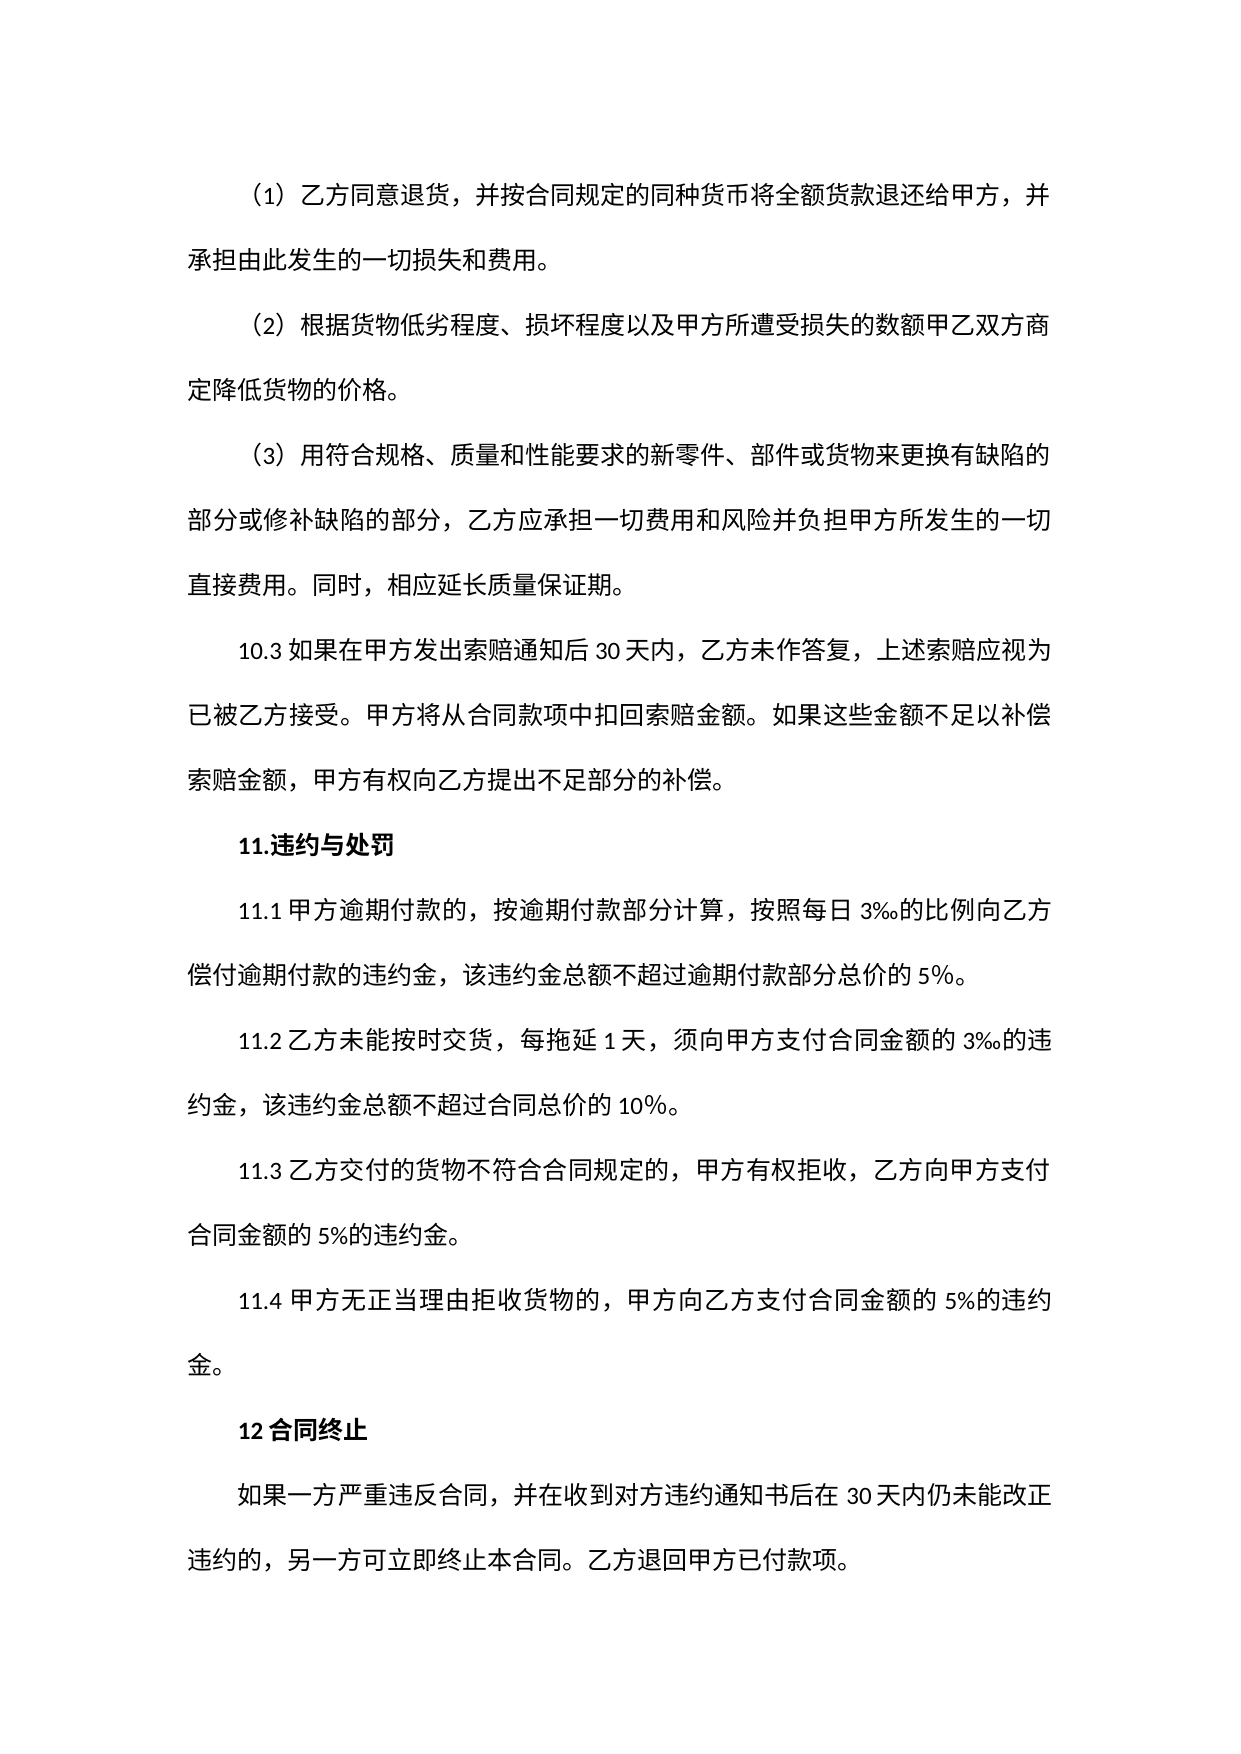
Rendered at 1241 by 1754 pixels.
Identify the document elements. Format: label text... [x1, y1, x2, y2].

text （1）乙方同意退货，并按合同规定的同种货币将全额货款退还给甲方，并承担由此发生的一切损失和费用。 [187, 162, 1053, 292]
text 11.2乙方未能按时交货，每拖延1天，须向甲方支付合同金额的3‰的违约金，该违约金总额不超过合同总价的10％。 [187, 1007, 1053, 1137]
text （2）根据货物低劣程度、损坏程度以及甲方所遭受损失的数额甲乙双方商定降低货物的价格。 [187, 292, 1053, 422]
text 10.3 如果在甲方发出索赔通知后30天内，乙方未作答复，上述索赔应视为已被乙方接受。甲方将从合同款项中扣回索赔金额。如果这些金额不足以补偿索赔金额，甲方有权向乙方提出不足部分的补偿。 [187, 617, 1053, 812]
text 如果一方严重违反合同，并在收到对方违约通知书后在30天内仍未能改正违约的，另一方可立即终止本合同。乙方退回甲方已付款项。 [187, 1462, 1053, 1592]
text 11.4 甲方无正当理由拒收货物的，甲方向乙方支付合同金额的5%的违约金。 [187, 1267, 1053, 1397]
text （3）用符合规格、质量和性能要求的新零件、部件或货物来更换有缺陷的部分或修补缺陷的部分，乙方应承担一切费用和风险并负担甲方所发生的一切直接费用。同时，相应延长质量保证期。 [187, 422, 1053, 617]
text 11.违约与处罚 [187, 812, 1053, 877]
text 12 合同终止 [187, 1397, 1053, 1462]
text 11.1甲方逾期付款的，按逾期付款部分计算，按照每日3‰的比例向乙方偿付逾期付款的违约金，该违约金总额不超过逾期付款部分总价的5％。 [187, 877, 1053, 1007]
text 11.3 乙方交付的货物不符合合同规定的，甲方有权拒收，乙方向甲方支付合同金额的5%的违约金。 [187, 1137, 1053, 1267]
